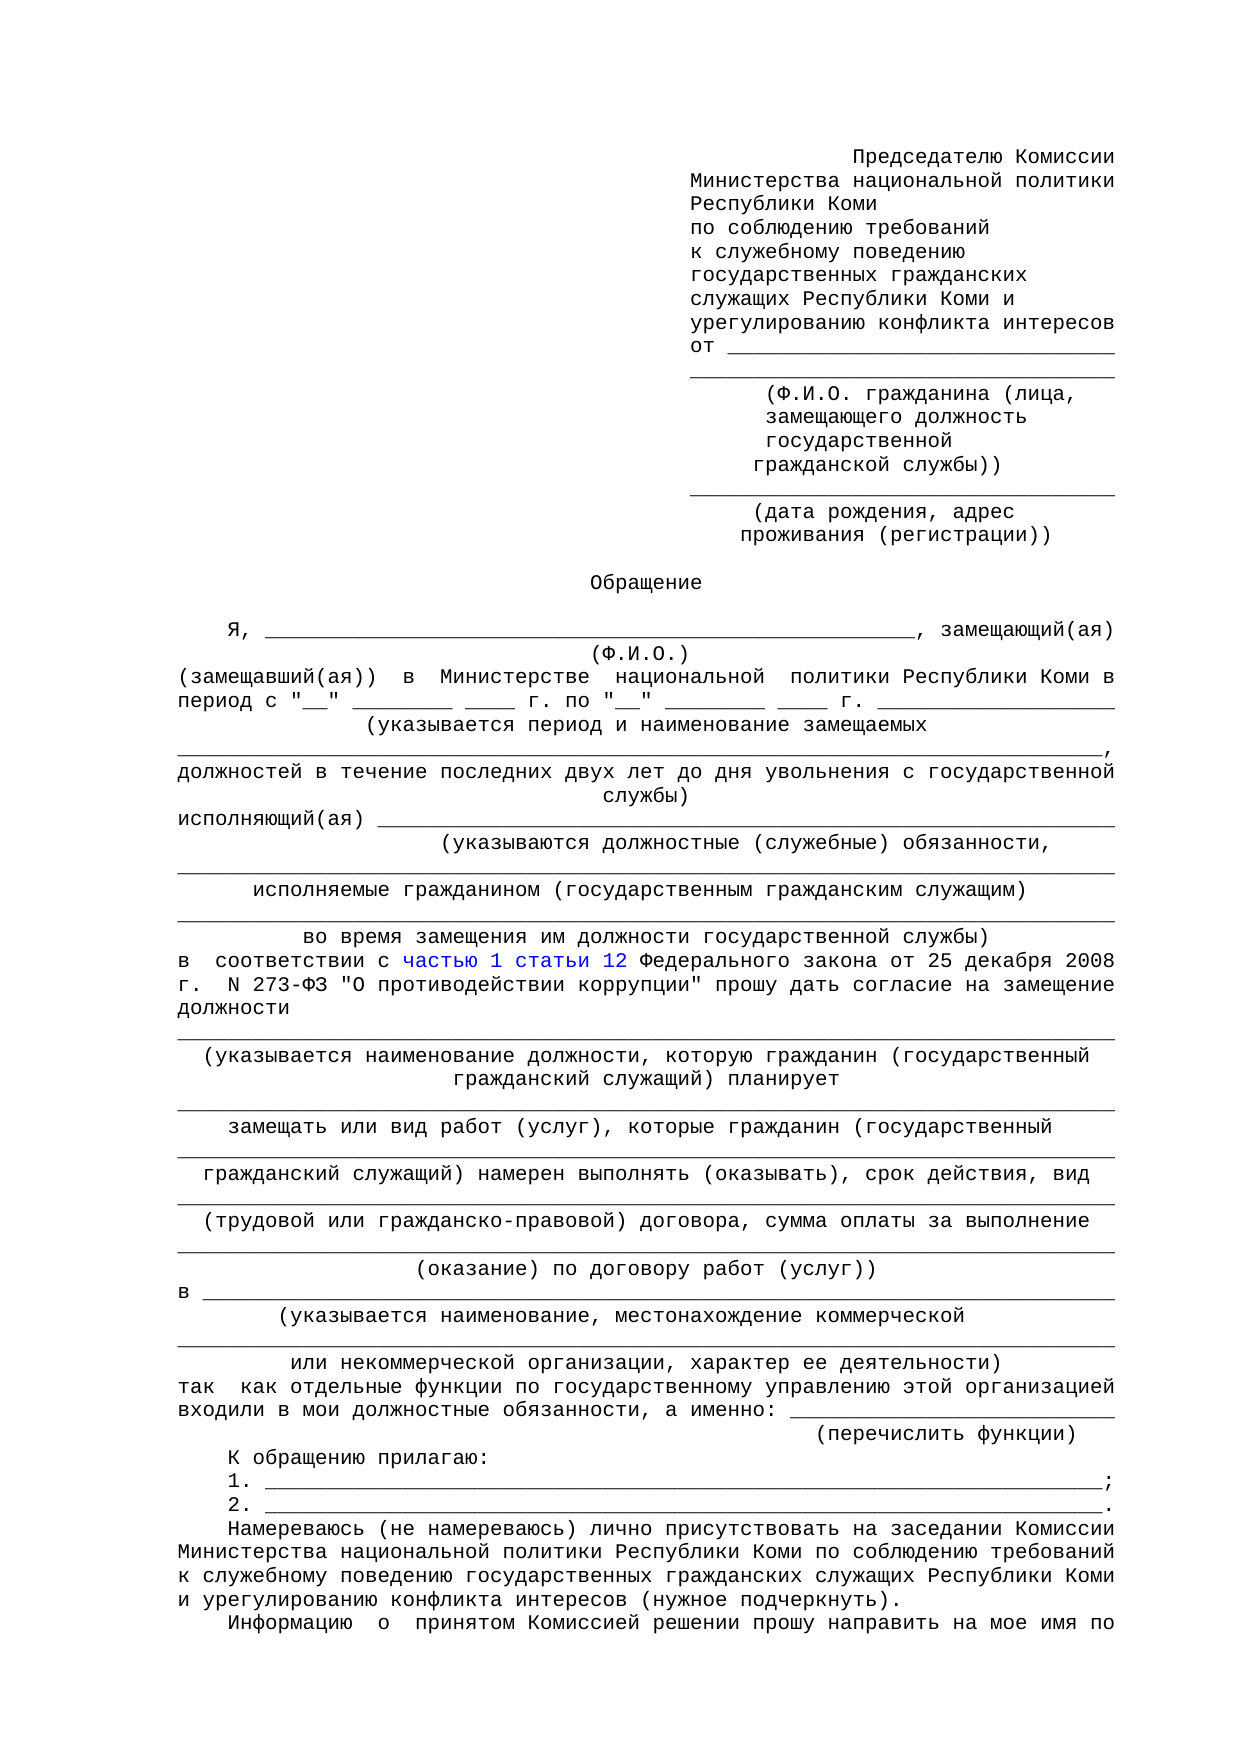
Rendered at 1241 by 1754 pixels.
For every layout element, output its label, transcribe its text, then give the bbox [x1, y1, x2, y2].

text (указывается наименование должности, которую гражданин (государственный [177, 1045, 1152, 1068]
text входили в мои должностные обязанности, а именно: __________________________ [177, 1399, 1152, 1423]
text (оказание) по договору работ (услуг)) [177, 1257, 1152, 1281]
text ___________________________________________________________________________ [177, 1021, 1152, 1045]
text (замещавший(ая)) в Министерстве национальной политики Республики Коми в [177, 666, 1152, 690]
text по соблюдению требований [177, 217, 1152, 241]
text от _______________________________ [177, 335, 1152, 359]
text замещать или вид работ (услуг), которые гражданин (государственный [177, 1116, 1152, 1139]
text Министерства национальной политики [177, 170, 1152, 193]
text (дата рождения, адрес [177, 501, 1152, 524]
text ___________________________________________________________________________ [177, 1187, 1152, 1210]
text в соответствии с частью 1 статьи 12 Федерального закона от 25 декабря 2008 [177, 950, 1152, 974]
text Обращение [177, 572, 1152, 595]
text урегулированию конфликта интересов [177, 312, 1152, 335]
text государственных гражданских [177, 264, 1152, 288]
text к служебному поведению [177, 241, 1152, 264]
text Я, ____________________________________________________, замещающий(ая) [177, 619, 1152, 643]
text ___________________________________________________________________________ [177, 856, 1152, 879]
text период с "__" ________ ____ г. по "__" ________ ____ г. ___________________ [177, 690, 1152, 714]
text или некоммерческой организации, характер ее деятельности) [177, 1352, 1152, 1376]
text (Ф.И.О.) [177, 643, 1152, 666]
text (перечислить функции) [177, 1423, 1152, 1447]
text Председателю Комиссии [177, 146, 1152, 170]
text к служебному поведению государственных гражданских служащих Республики Коми [177, 1565, 1152, 1588]
text г. N 273-ФЗ "О противодействии коррупции" прошу дать согласие на замещение [177, 974, 1152, 997]
text (Ф.И.О. гражданина (лица, [177, 383, 1152, 406]
text во время замещения им должности государственной службы) [177, 926, 1152, 950]
text __________________________________ [177, 359, 1152, 383]
text (трудовой или гражданско-правовой) договора, сумма оплаты за выполнение [177, 1210, 1152, 1234]
text замещающего должность [177, 406, 1152, 430]
text К обращению прилагаю: [177, 1447, 1152, 1470]
text ___________________________________________________________________________ [177, 903, 1152, 926]
text 2. ___________________________________________________________________. [177, 1494, 1152, 1518]
text ___________________________________________________________________________ [177, 1328, 1152, 1352]
text гражданский служащий) намерен выполнять (оказывать), срок действия, вид [177, 1163, 1152, 1187]
text 1. ___________________________________________________________________; [177, 1470, 1152, 1494]
text ___________________________________________________________________________ [177, 1092, 1152, 1116]
text (указываются должностные (служебные) обязанности, [177, 832, 1152, 856]
text Министерства национальной политики Республики Коми по соблюдению требований [177, 1541, 1152, 1565]
text (указывается период и наименование замещаемых [177, 714, 1152, 737]
text службы) [177, 784, 1152, 808]
text государственной [177, 430, 1152, 453]
text ___________________________________________________________________________ [177, 1139, 1152, 1163]
text __________________________________ [177, 477, 1152, 501]
text в _________________________________________________________________________ [177, 1281, 1152, 1305]
text гражданской службы)) [177, 453, 1152, 477]
text ___________________________________________________________________________ [177, 1234, 1152, 1257]
text проживания (регистрации)) [177, 524, 1152, 548]
text должностей в течение последних двух лет до дня увольнения с государственной [177, 761, 1152, 784]
text Республики Коми [177, 193, 1152, 217]
text гражданский служащий) планирует [177, 1068, 1152, 1092]
text Намереваюсь (не намереваюсь) лично присутствовать на заседании Комиссии [177, 1518, 1152, 1541]
text Информацию о принятом Комиссией решении прошу направить на мое имя по [177, 1612, 1152, 1636]
text __________________________________________________________________________, [177, 737, 1152, 761]
text так как отдельные функции по государственному управлению этой организацией [177, 1376, 1152, 1399]
text исполняющий(ая) ___________________________________________________________ [177, 808, 1152, 832]
text и урегулированию конфликта интересов (нужное подчеркнуть). [177, 1588, 1152, 1612]
text исполняемые гражданином (государственным гражданским служащим) [177, 879, 1152, 903]
text должности [177, 997, 1152, 1021]
text служащих Республики Коми и [177, 288, 1152, 312]
text (указывается наименование, местонахождение коммерческой [177, 1305, 1152, 1328]
